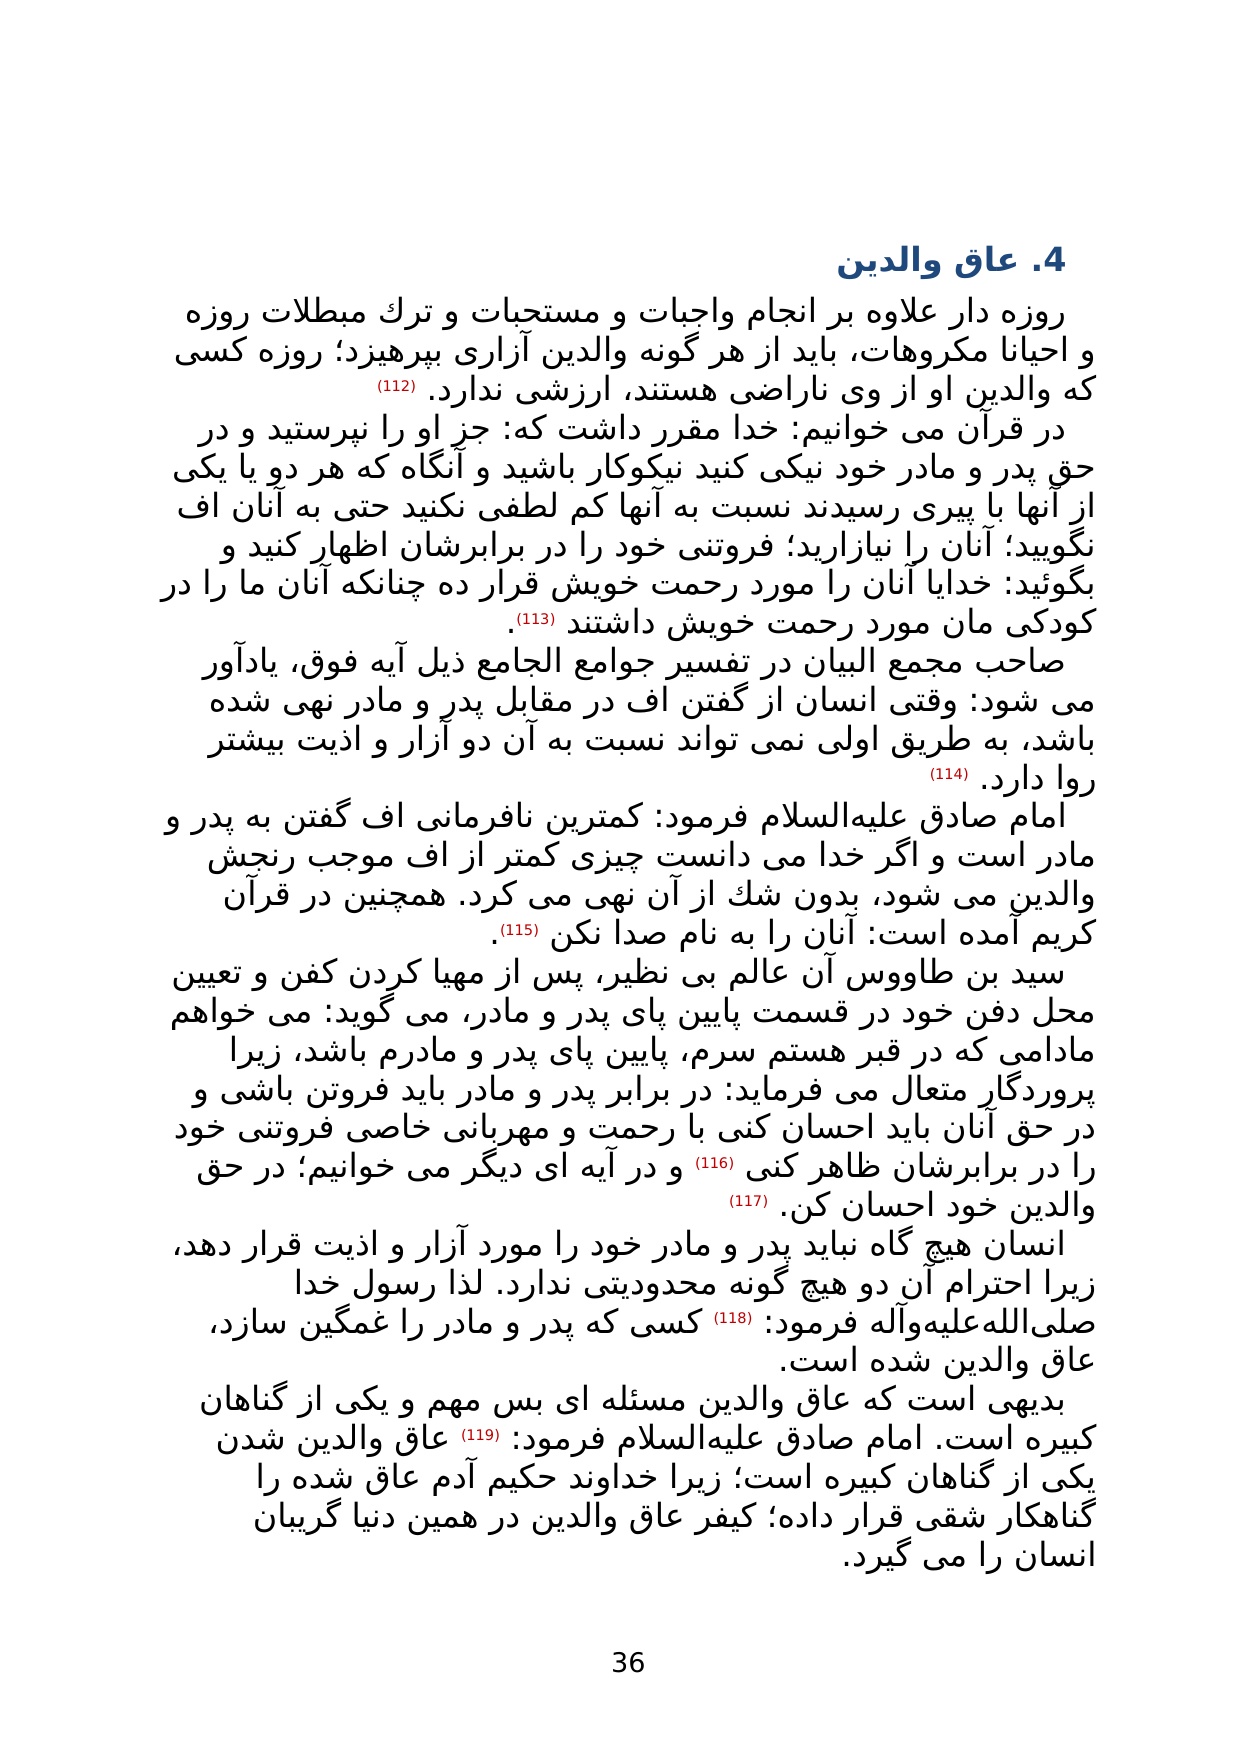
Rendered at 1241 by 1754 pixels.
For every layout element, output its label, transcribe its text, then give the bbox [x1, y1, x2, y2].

text در قرآن مى خوانیم: خدا مقرر داشت كه: جز او را نپرستید و در حق پدر و مادر خود نیكى كنید نیكوكار باشید و آنگاه كه هر دو یا یكى از آنها با پیرى رسیدند نسبت به آنها كم لطفى نكنید حتى به آنان اف نگویید؛ آنان را نیازارید؛ فروتنى خود را در برابرشان اظهار كنید و بگوئید: خدایا آنان را مورد رحمت خویش قرار ده چنانكه آنان ما را در كودكى مان مورد رحمت خویش داشتند (113). [159, 408, 1097, 642]
text سید بن طاووس آن عالم بى نظیر، پس از مهیا كردن كفن و تعیین محل دفن خود در قسمت پایین پاى پدر و مادر، مى گوید: مى خواهم مادامى كه در قبر هستم سرم، پایین پاى پدر و مادرم باشد، زیرا پروردگار متعال مى فرماید: در برابر پدر و مادر باید فروتن باشى و در حق آنان باید احسان كنى با رحمت و مهربانى خاصى فروتنى خود را در برابرشان ظاهر كنى (116) و در آیه اى دیگر مى خوانیم؛ در حق والدین خود احسان كن. (117) [159, 952, 1097, 1224]
subtitle 4. عاق والدین [159, 241, 1097, 279]
text صاحب مجمع البیان در تفسیر جوامع الجامع ذیل آیه فوق، یادآور مى شود: وقتى انسان از گفتن اف در مقابل پدر و مادر نهى شده باشد، به طریق اولى نمى تواند نسبت به آن دو آزار و اذیت بیشتر روا دارد. (114) [159, 642, 1097, 797]
text امام صادق عليه‌السلام فرمود: كمترین نافرمانى اف گفتن به پدر و مادر است و اگر خدا مى دانست چیزى كمتر از اف موجب رنجش والدین مى شود، بدون شك از آن نهى مى كرد. همچنین در قرآن كریم آمده است: آنان را به نام صدا نكن (115). [159, 797, 1097, 952]
text بدیهى است كه عاق والدین مسئله اى بس مهم و یكى از گناهان كبیره است. امام صادق عليه‌السلام فرمود: (119) عاق والدین شدن یكى از گناهان كبیره است؛ زیرا خداوند حكیم آدم عاق شده را گناهكار شقى قرار داده؛ كیفر عاق والدین در همین دنیا گریبان انسان را مى گیرد. [159, 1380, 1097, 1574]
text روزه دار علاوه بر انجام واجبات و مستحبات و ترك مبطلات روزه و احیانا مكروهات، باید از هر گونه والدین آزارى بپرهیزد؛ روزه كسى كه والدین او از وى ناراضى هستند، ارزشى ندارد. (112) [159, 292, 1097, 408]
text انسان هیچ گاه نباید پدر و مادر خود را مورد آزار و اذیت قرار دهد، زیرا احترام آن دو هیچ گونه محدودیتى ندارد. لذا رسول خدا صلى‌الله‌عليه‌وآله فرمود: (118) كسى كه پدر و مادر را غمگین سازد، عاق والدین شده است. [159, 1224, 1097, 1380]
